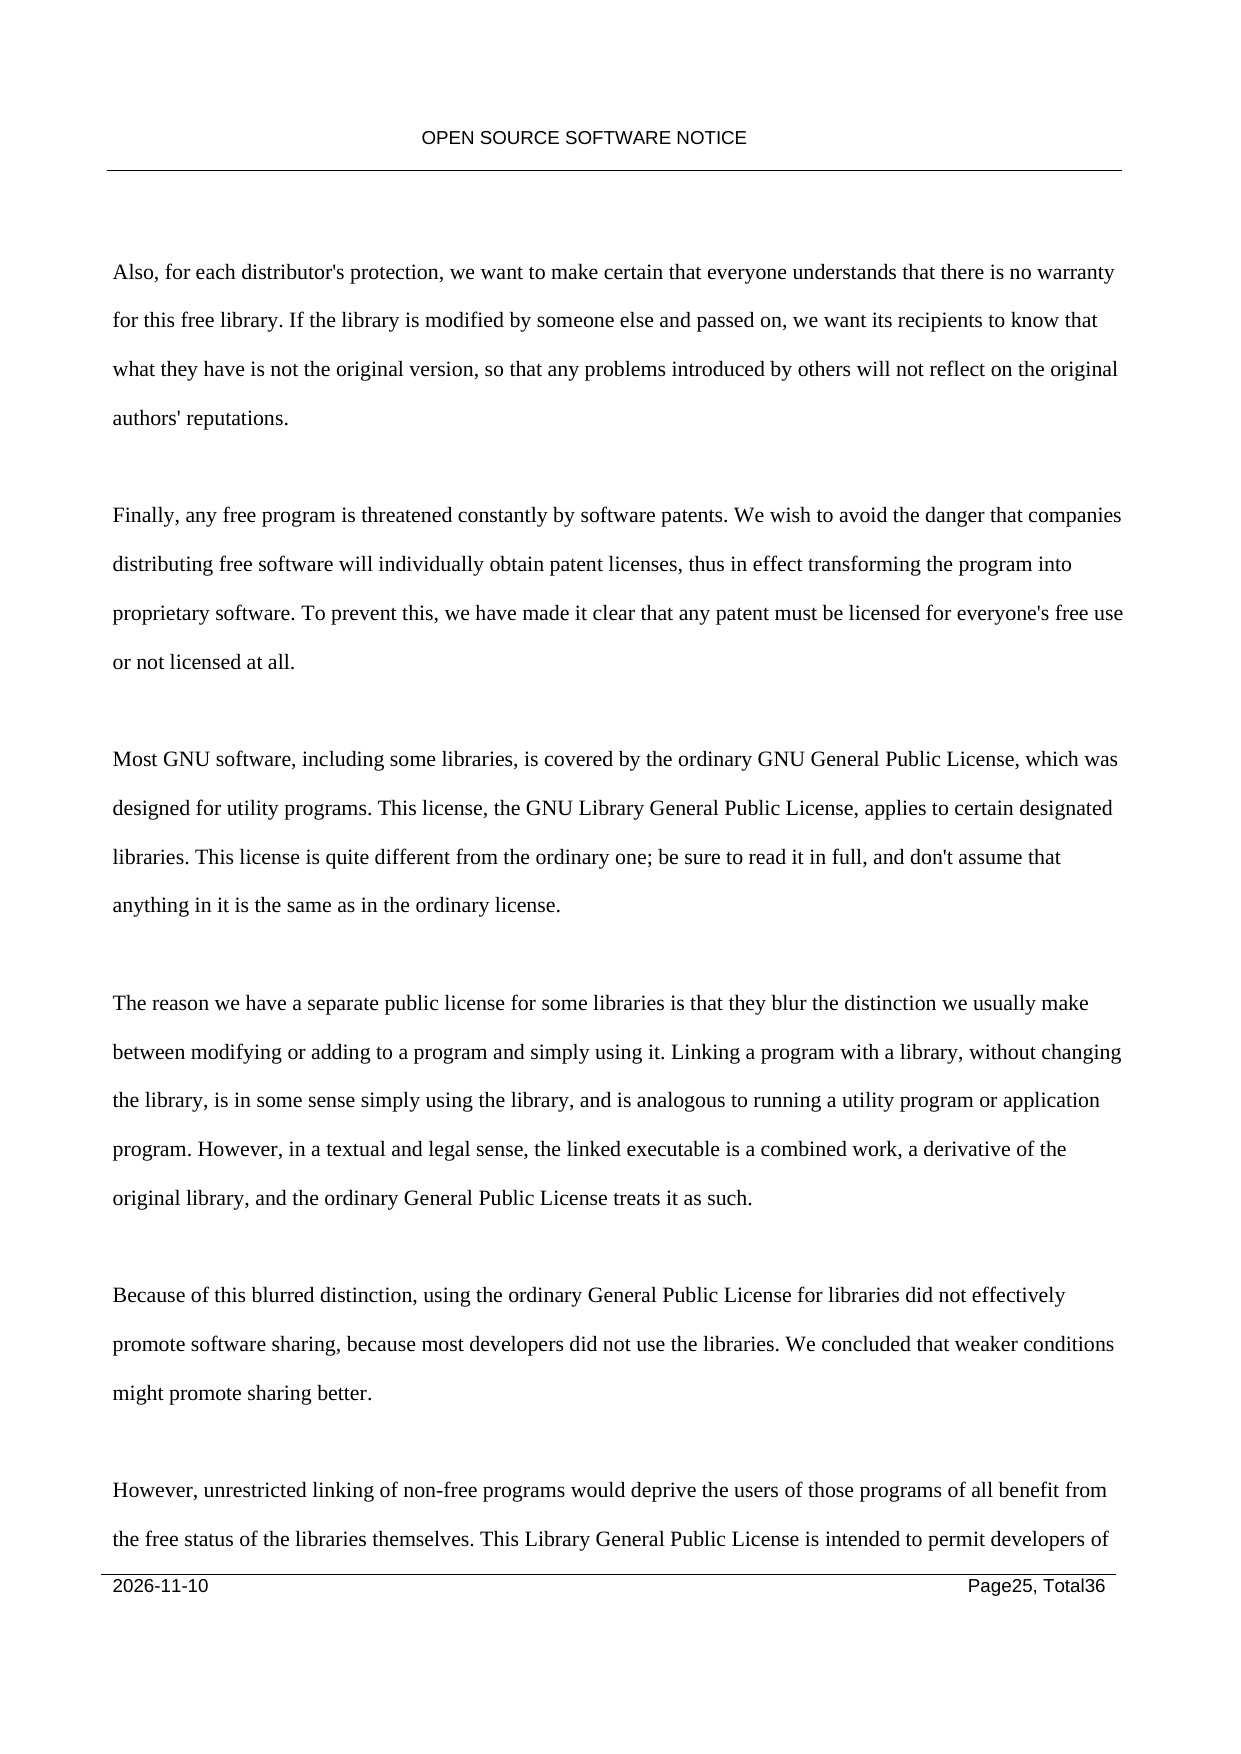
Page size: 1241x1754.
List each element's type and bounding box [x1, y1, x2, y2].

text [112, 206, 1128, 1555]
